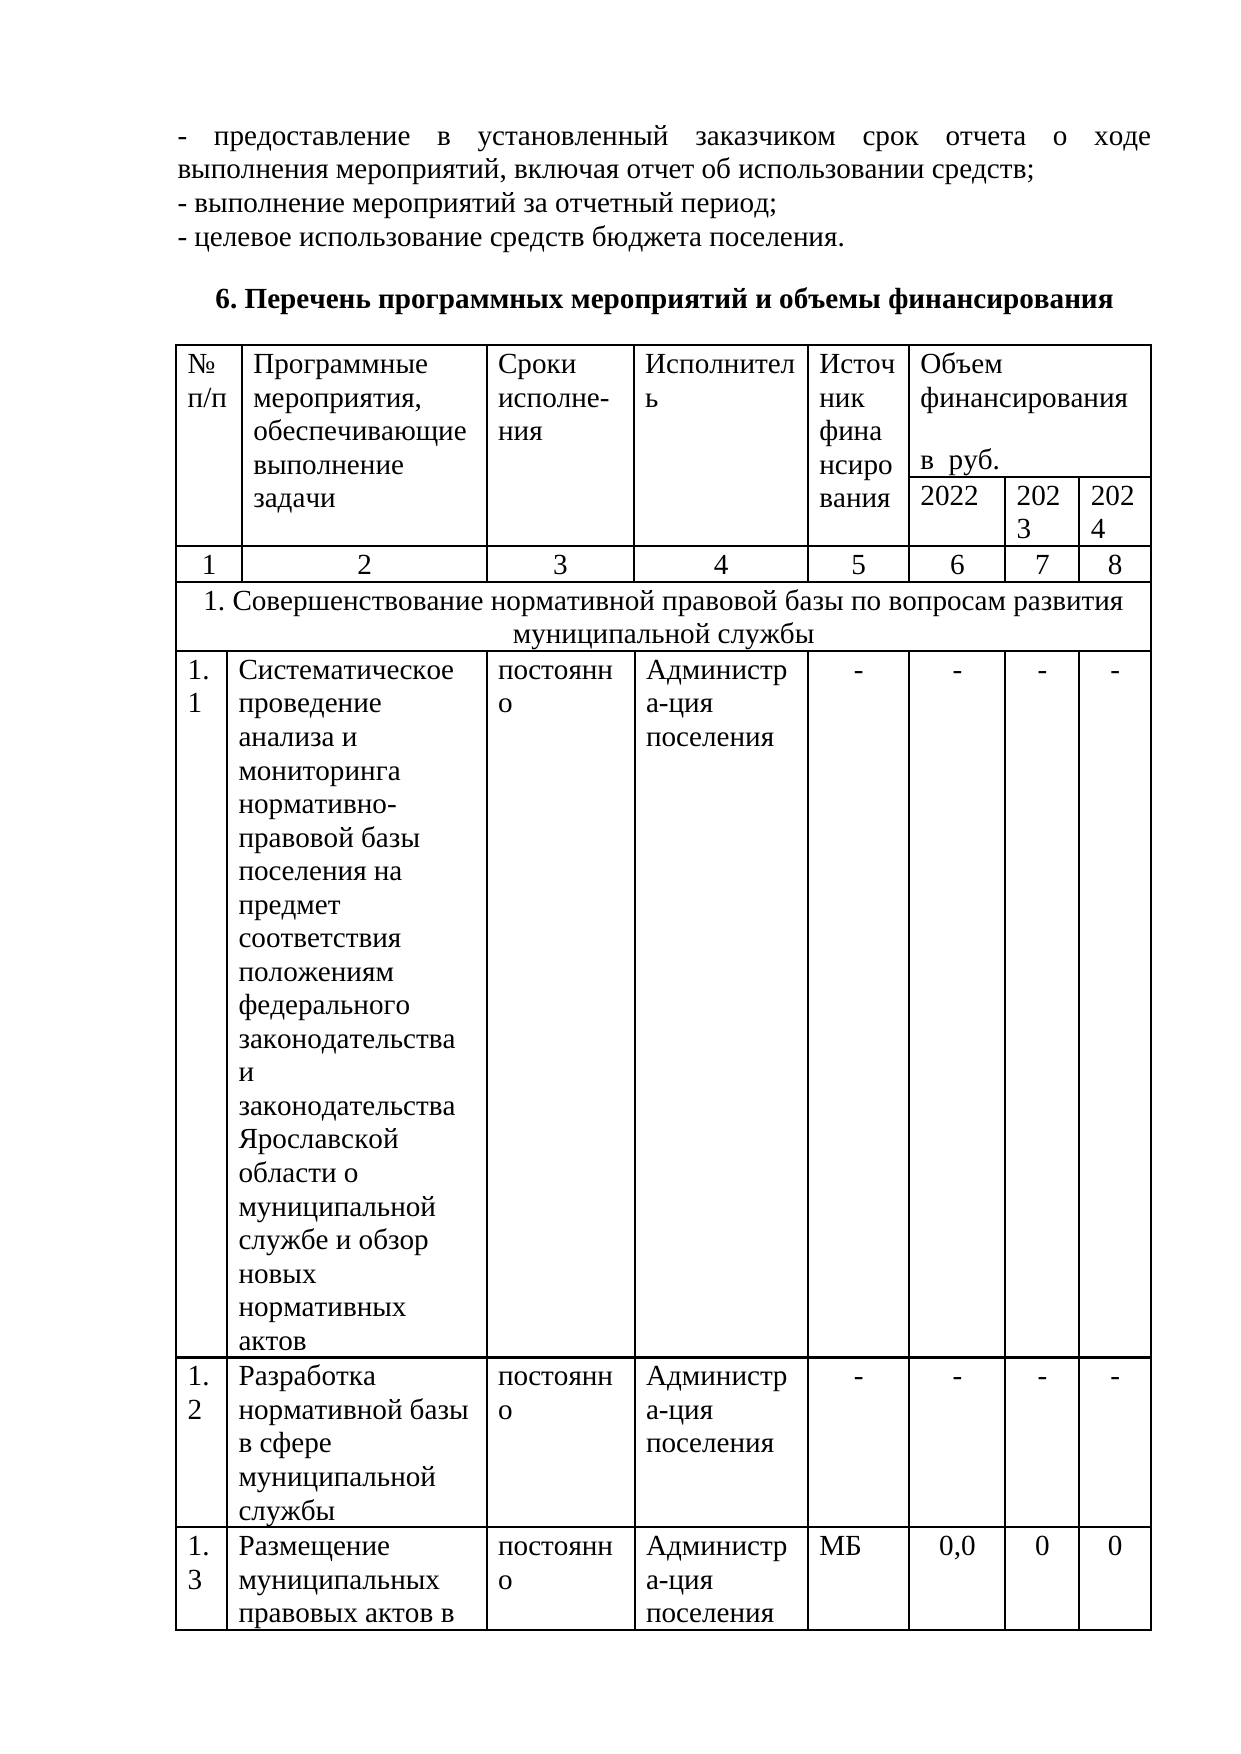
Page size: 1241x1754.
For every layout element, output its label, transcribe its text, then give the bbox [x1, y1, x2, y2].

table_header Сроки исполне-ния [488, 346, 633, 545]
table_cell - [809, 652, 908, 1356]
table_cell 8 [1080, 547, 1150, 581]
table_cell 1. Совершенствование нормативной правовой базы по вопросам развития муниципальной службы [177, 583, 1150, 650]
table_cell МБ [809, 1528, 908, 1629]
table_cell Администра-ция поселения [636, 1359, 807, 1526]
table_cell - [1006, 1359, 1078, 1526]
text - выполнение мероприятий за отчетный период; [177, 185, 1152, 219]
table_cell 6 [910, 547, 1004, 581]
table_cell 0 [1080, 1528, 1150, 1629]
table_cell - [910, 1359, 1004, 1526]
text - предоставление в установленный заказчиком срок отчета о ходе выполнения мероприятий, включая отчет об использовании средств; [177, 118, 1152, 185]
table_cell 3 [488, 547, 633, 581]
table_cell постоянно [488, 1359, 634, 1526]
table_cell Систематическое проведение анализа и мониторинга нормативно-правовой базы поселения на предмет соответствия положениям федерального законодательства и законодательства Ярославской области о муниципальной службе и обзор новых нормативных актов [228, 652, 486, 1356]
table_header Источник финансирования [809, 346, 908, 545]
table_cell 5 [809, 547, 908, 581]
table_cell 0,0 [910, 1528, 1004, 1629]
table_cell постоянно [488, 652, 634, 1356]
text - целевое использование средств бюджета поселения. [177, 219, 1152, 252]
table_cell 2022 [910, 478, 1004, 545]
table_cell 2 [243, 547, 486, 581]
table_cell постоянно [488, 1528, 634, 1629]
table_cell - [1006, 652, 1078, 1356]
table_cell Размещение муниципальных правовых актов в сфере в газете «Ростовский вестник», официальном сайте Администрации поселения [228, 1528, 486, 1629]
table_header Исполнитель [635, 346, 807, 545]
table_cell - [1080, 1359, 1150, 1526]
table_cell 1.2 [177, 1359, 226, 1526]
table_cell - [1080, 652, 1150, 1356]
text 6. Перечень программных мероприятий и объемы финансирования [177, 281, 1152, 315]
table_cell 1.3 [177, 1528, 226, 1629]
table_cell Разработка нормативной базы в сфере муниципальной службы [228, 1359, 486, 1526]
table_header Программные мероприятия, обеспечивающие выполнение задачи [243, 346, 486, 545]
table_header № п/п [177, 346, 241, 545]
table_cell 4 [635, 547, 807, 581]
table_cell Администра-ция поселения [636, 1528, 807, 1629]
table_cell 1 [177, 547, 241, 581]
table_cell Администра-ция поселения [636, 652, 807, 1356]
table_cell 2023 [1006, 478, 1078, 545]
table_cell 7 [1006, 547, 1078, 581]
table_cell - [809, 1359, 908, 1526]
table_cell - [910, 652, 1004, 1356]
table_cell 2024 [1080, 478, 1150, 545]
table_cell 1.1 [177, 652, 226, 1356]
table_header Объем финансирования в руб. [910, 346, 1150, 476]
table_cell 0 [1006, 1528, 1078, 1629]
